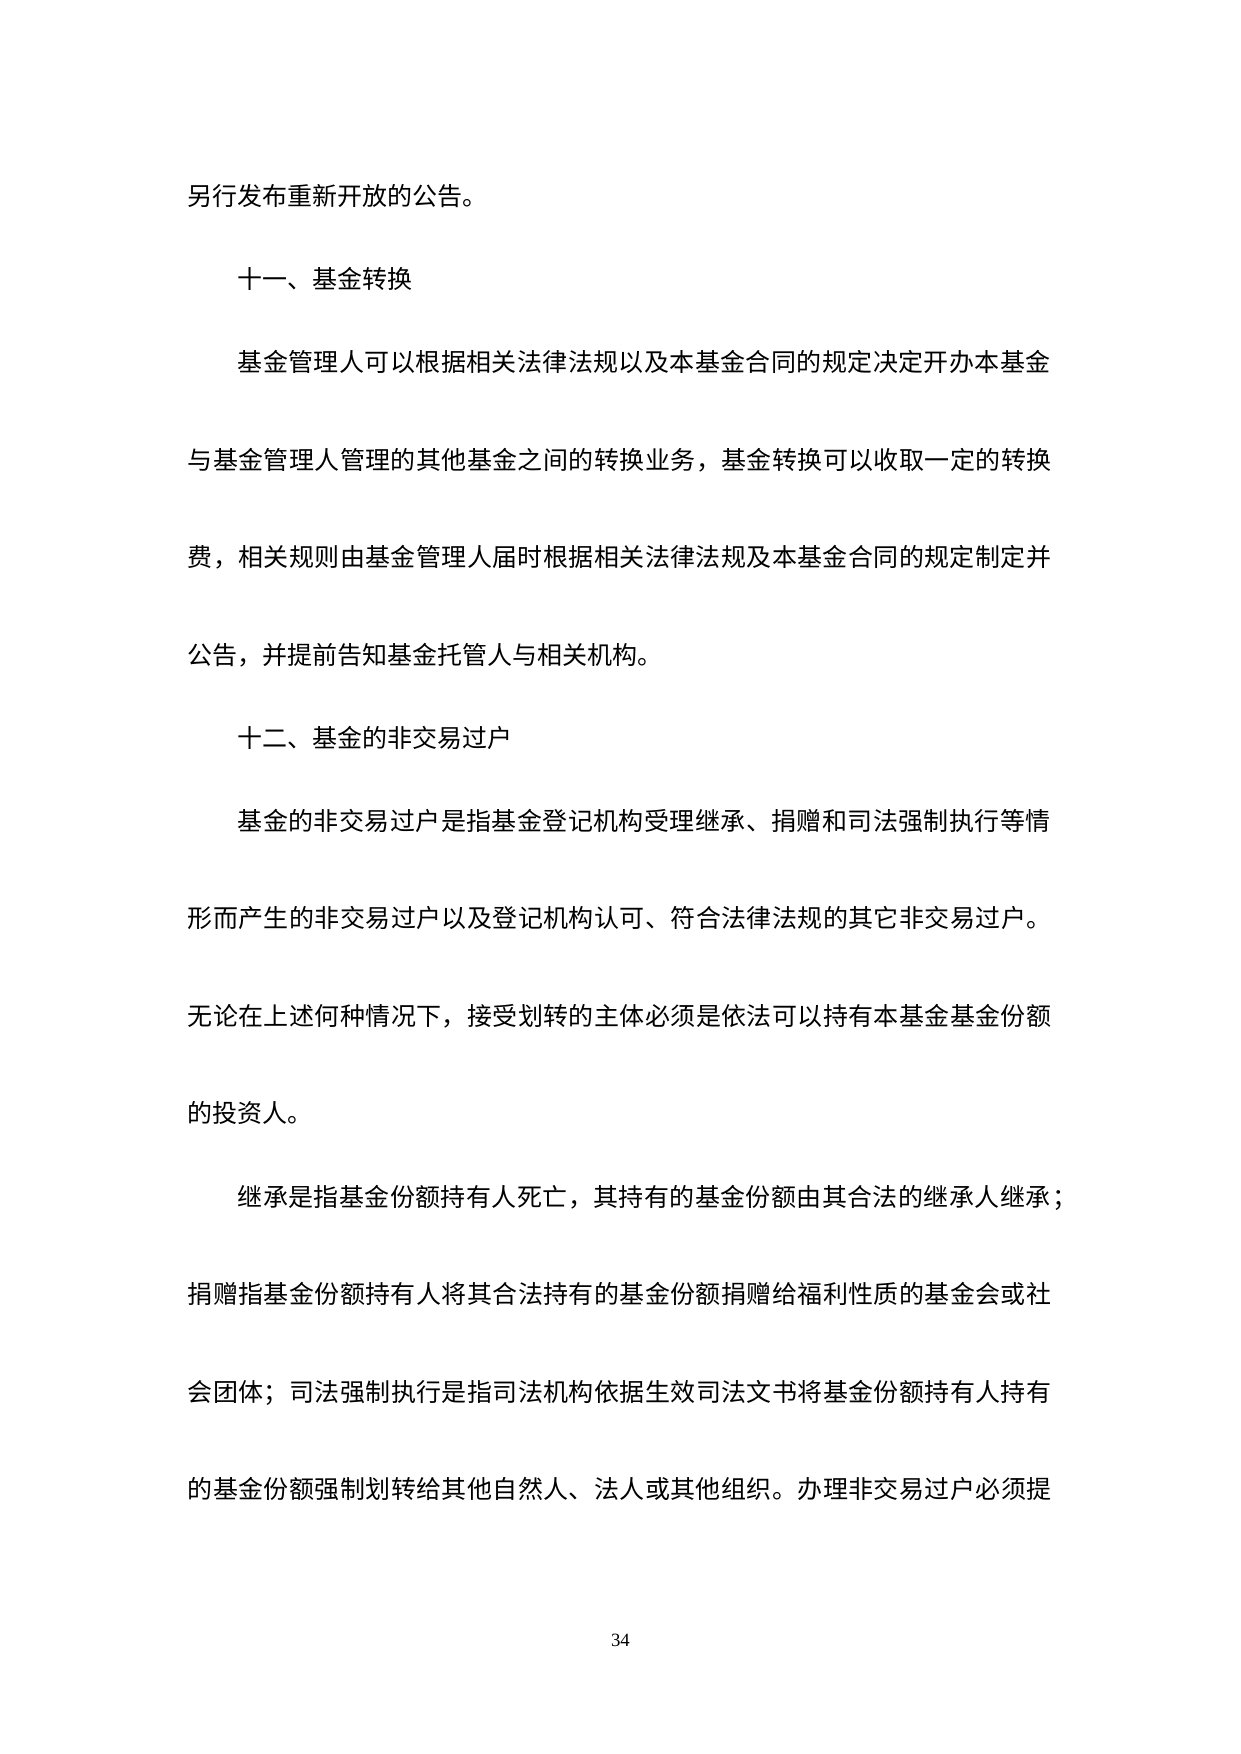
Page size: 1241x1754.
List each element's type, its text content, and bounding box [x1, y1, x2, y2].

text 十一、基金转换 [187, 245, 1053, 310]
text 基金的非交易过户是指基金登记机构受理继承、捐赠和司法强制执行等情形而产生的非交易过户以及登记机构认可、符合法律法规的其它非交易过户。无论在上述何种情况下，接受划转的主体必须是依法可以持有本基金基金份额的投资人。 [187, 787, 1053, 1144]
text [187, 1163, 1053, 1520]
text 十二、基金的非交易过户 [187, 704, 1053, 769]
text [187, 162, 1053, 227]
text 基金管理人可以根据相关法律法规以及本基金合同的规定决定开办本基金与基金管理人管理的其他基金之间的转换业务，基金转换可以收取一定的转换费，相关规则由基金管理人届时根据相关法律法规及本基金合同的规定制定并公告，并提前告知基金托管人与相关机构。 [187, 328, 1053, 686]
